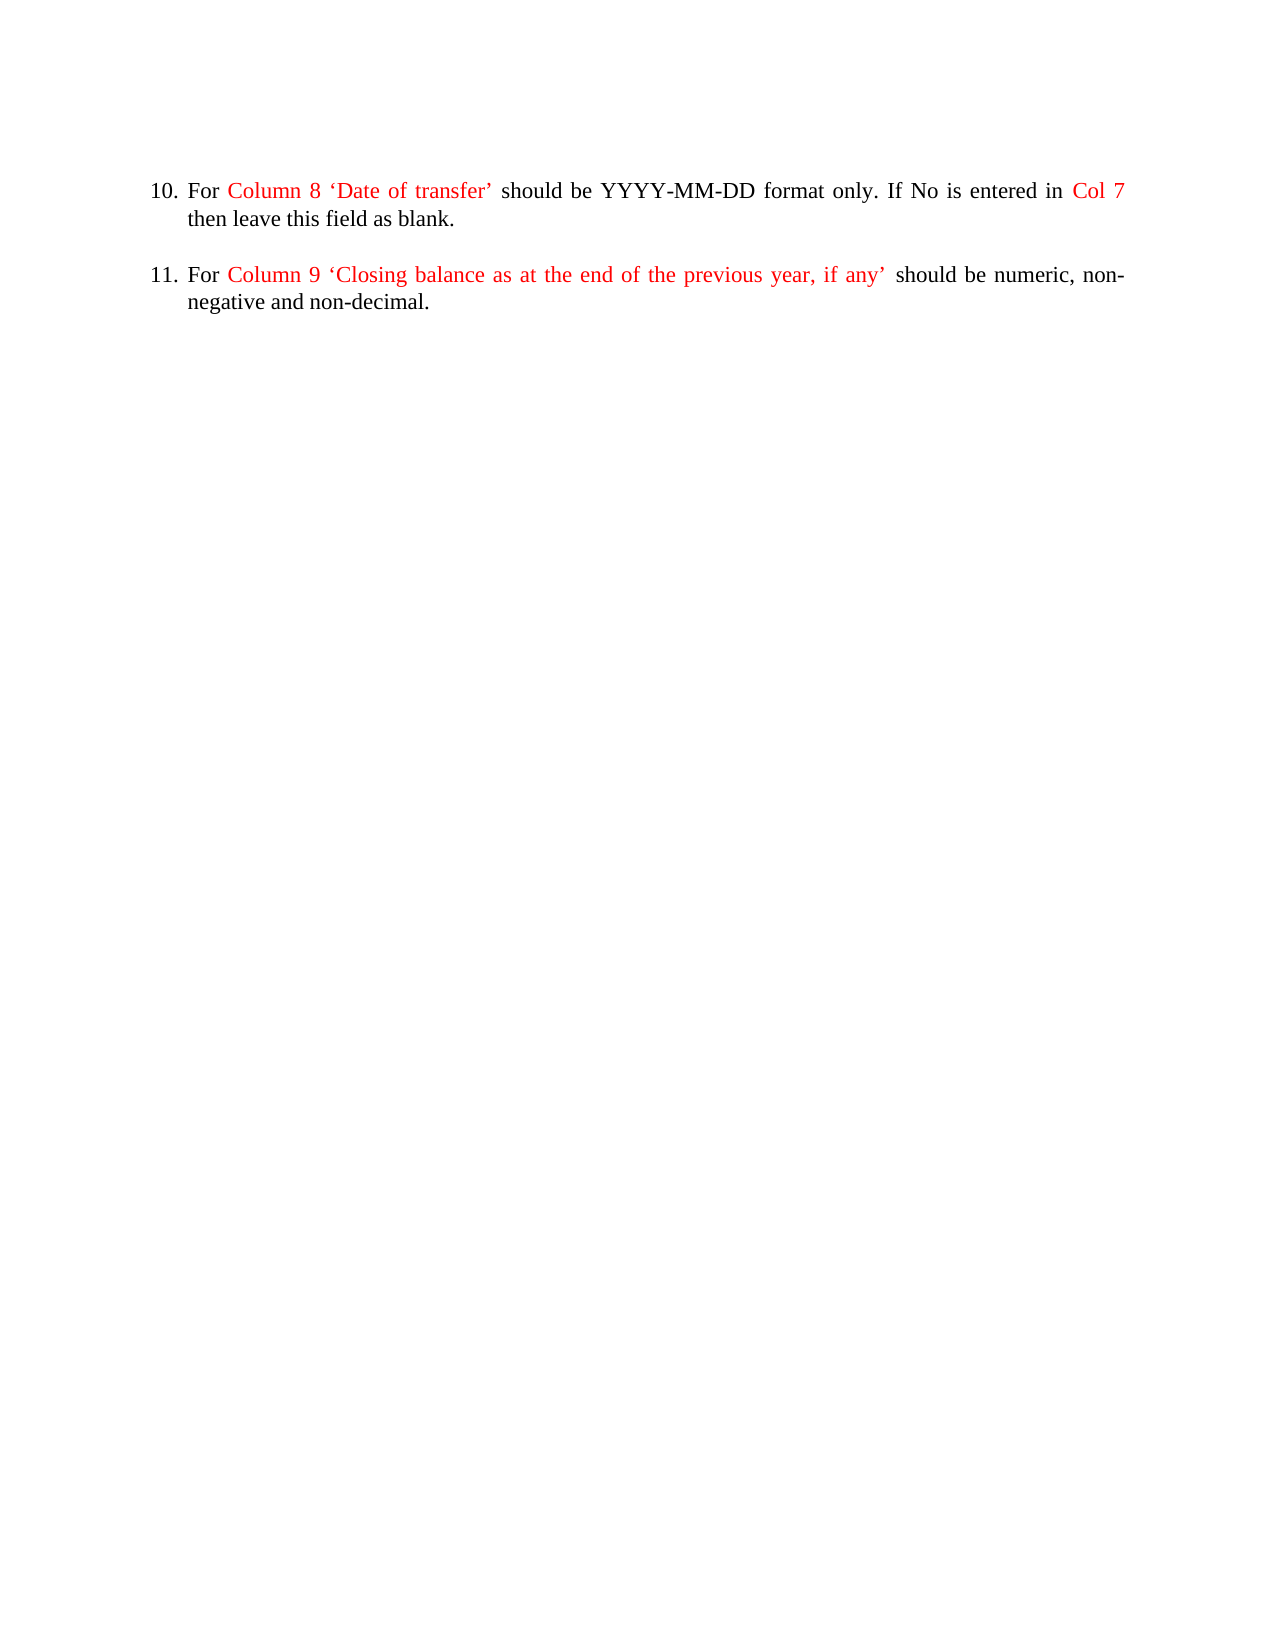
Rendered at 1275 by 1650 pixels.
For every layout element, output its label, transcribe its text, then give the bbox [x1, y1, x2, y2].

list For Column 8 ‘Date of transfer’ should be YYYY-MM-DD format only. If No is entered in Col 7 then leave this field as blank. [150, 178, 1125, 232]
list For Column 9 ‘Closing balance as at the end of the previous year, if any’ should be numeric, non- negative and non-decimal. [150, 261, 1125, 315]
